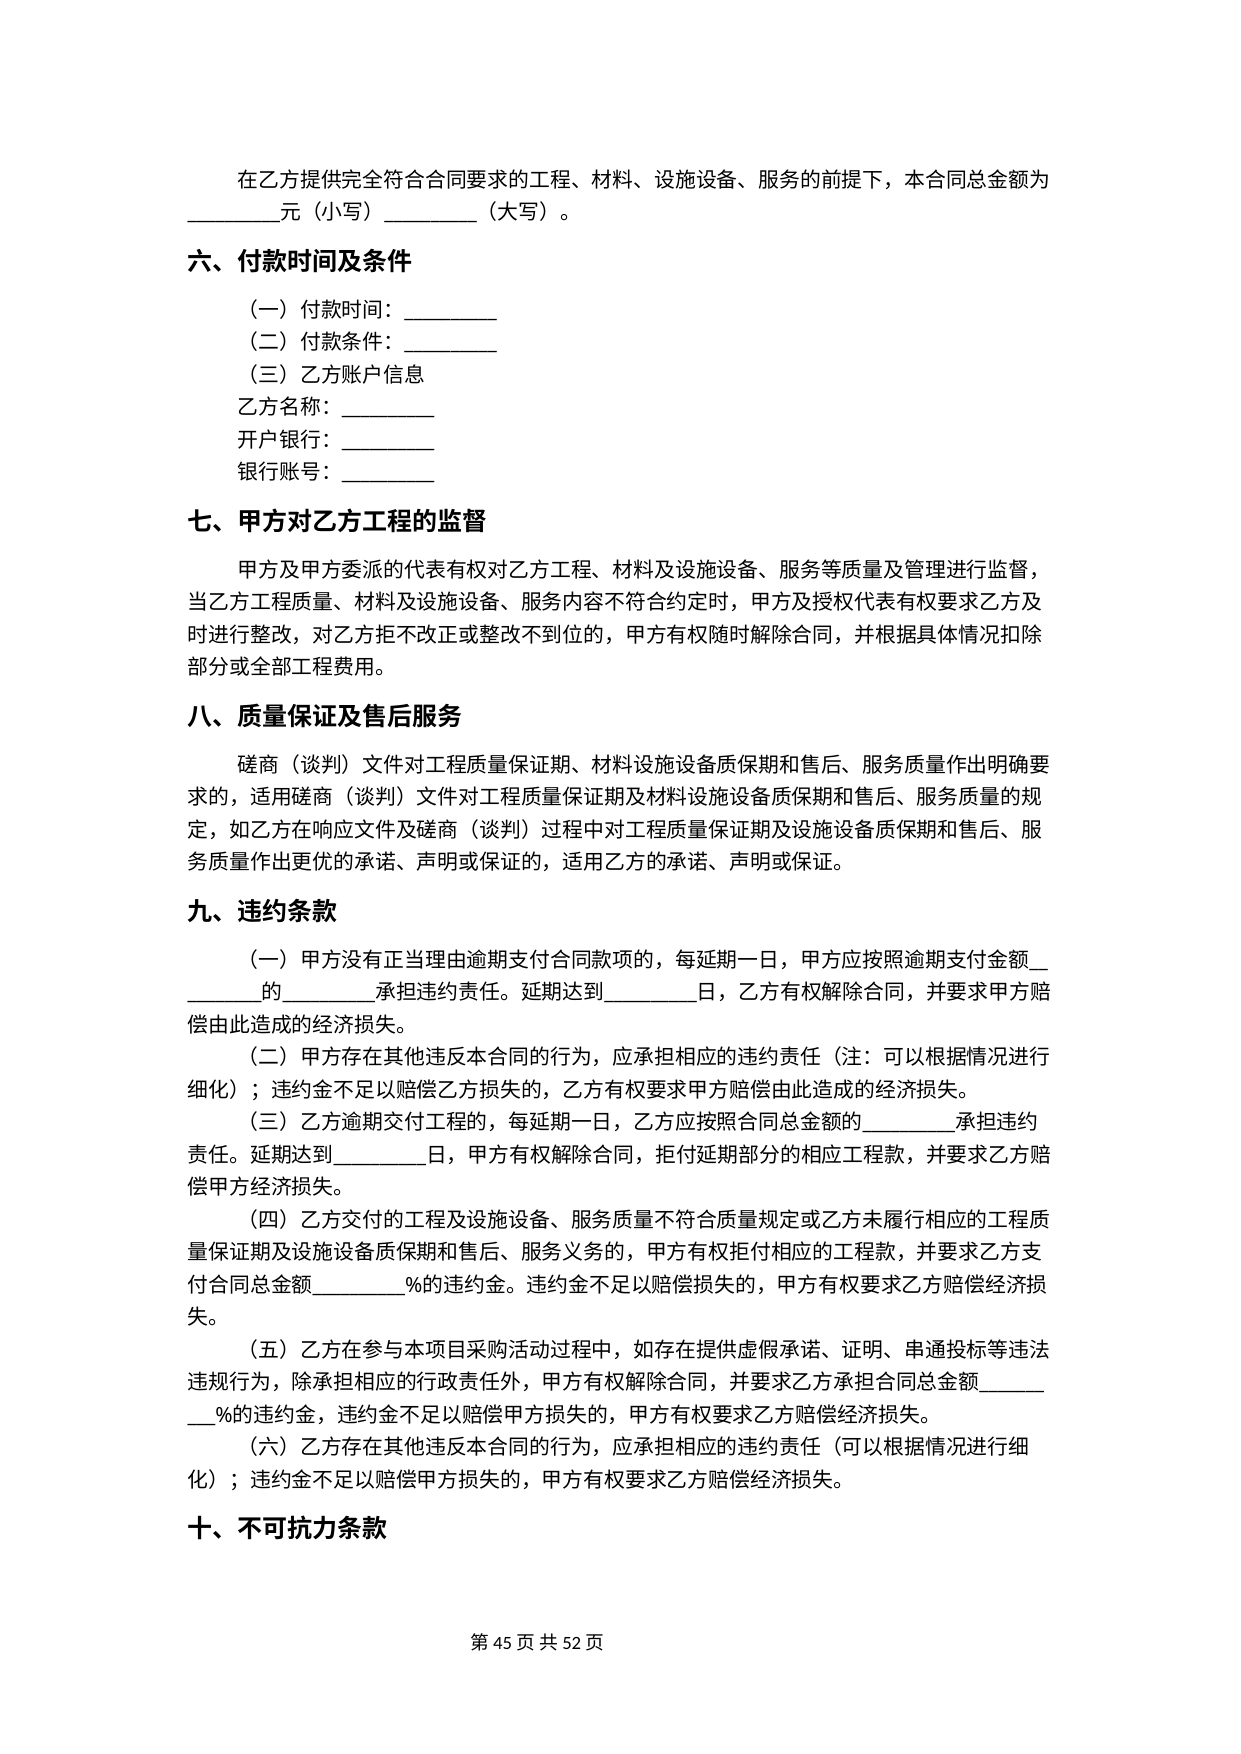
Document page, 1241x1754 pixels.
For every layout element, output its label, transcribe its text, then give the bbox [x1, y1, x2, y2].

text 七、甲方对乙方工程的监督 [187, 487, 1053, 552]
text 在乙方提供完全符合合同要求的工程、材料、设施设备、服务的前提下，本合同总金额为__________元（小写）__________（大写）。 [187, 162, 1053, 227]
text （一）甲方没有正当理由逾期支付合同款项的，每延期一日，甲方应按照逾期支付金额__________的__________承担违约责任。延期达到__________日，乙方有权解除合同，并要求甲方赔偿由此造成的经济损失。 [187, 942, 1053, 1039]
text （三）乙方逾期交付工程的，每延期一日，乙方应按照合同总金额的__________承担违约责任。延期达到__________日，甲方有权解除合同，拒付延期部分的相应工程款，并要求乙方赔偿甲方经济损失。 [187, 1104, 1053, 1202]
text （六）乙方存在其他违反本合同的行为，应承担相应的违约责任（可以根据情况进行细化）；违约金不足以赔偿甲方损失的，甲方有权要求乙方赔偿经济损失。 [187, 1429, 1053, 1494]
text 银行账号：__________ [187, 454, 1053, 487]
text 开户银行：__________ [187, 422, 1053, 454]
text （四）乙方交付的工程及设施设备、服务质量不符合质量规定或乙方未履行相应的工程质量保证期及设施设备质保期和售后、服务义务的，甲方有权拒付相应的工程款，并要求乙方支付合同总金额__________%的违约金。违约金不足以赔偿损失的，甲方有权要求乙方赔偿经济损失。 [187, 1202, 1053, 1332]
text （五）乙方在参与本项目采购活动过程中，如存在提供虚假承诺、证明、串通投标等违法违规行为，除承担相应的行政责任外，甲方有权解除合同，并要求乙方承担合同总金额__________%的违约金，违约金不足以赔偿甲方损失的，甲方有权要求乙方赔偿经济损失。 [187, 1332, 1053, 1429]
text 八、质量保证及售后服务 [187, 682, 1053, 747]
text 十、不可抗力条款 [187, 1494, 1053, 1559]
text 磋商（谈判）文件对工程质量保证期、材料设施设备质保期和售后、服务质量作出明确要求的，适用磋商（谈判）文件对工程质量保证期及材料设施设备质保期和售后、服务质量的规定，如乙方在响应文件及磋商（谈判）过程中对工程质量保证期及设施设备质保期和售后、服务质量作出更优的承诺、声明或保证的，适用乙方的承诺、声明或保证。 [187, 747, 1053, 877]
text 乙方名称：__________ [187, 389, 1053, 422]
text （二）付款条件：__________ [187, 324, 1053, 357]
text 六、付款时间及条件 [187, 227, 1053, 292]
text （一）付款时间：__________ [187, 292, 1053, 324]
text （三）乙方账户信息 [187, 357, 1053, 389]
text （二）甲方存在其他违反本合同的行为，应承担相应的违约责任（注：可以根据情况进行细化）；违约金不足以赔偿乙方损失的，乙方有权要求甲方赔偿由此造成的经济损失。 [187, 1039, 1053, 1104]
text 甲方及甲方委派的代表有权对乙方工程、材料及设施设备、服务等质量及管理进行监督，当乙方工程质量、材料及设施设备、服务内容不符合约定时，甲方及授权代表有权要求乙方及时进行整改，对乙方拒不改正或整改不到位的，甲方有权随时解除合同，并根据具体情况扣除部分或全部工程费用。 [187, 552, 1053, 682]
text 九、违约条款 [187, 877, 1053, 942]
